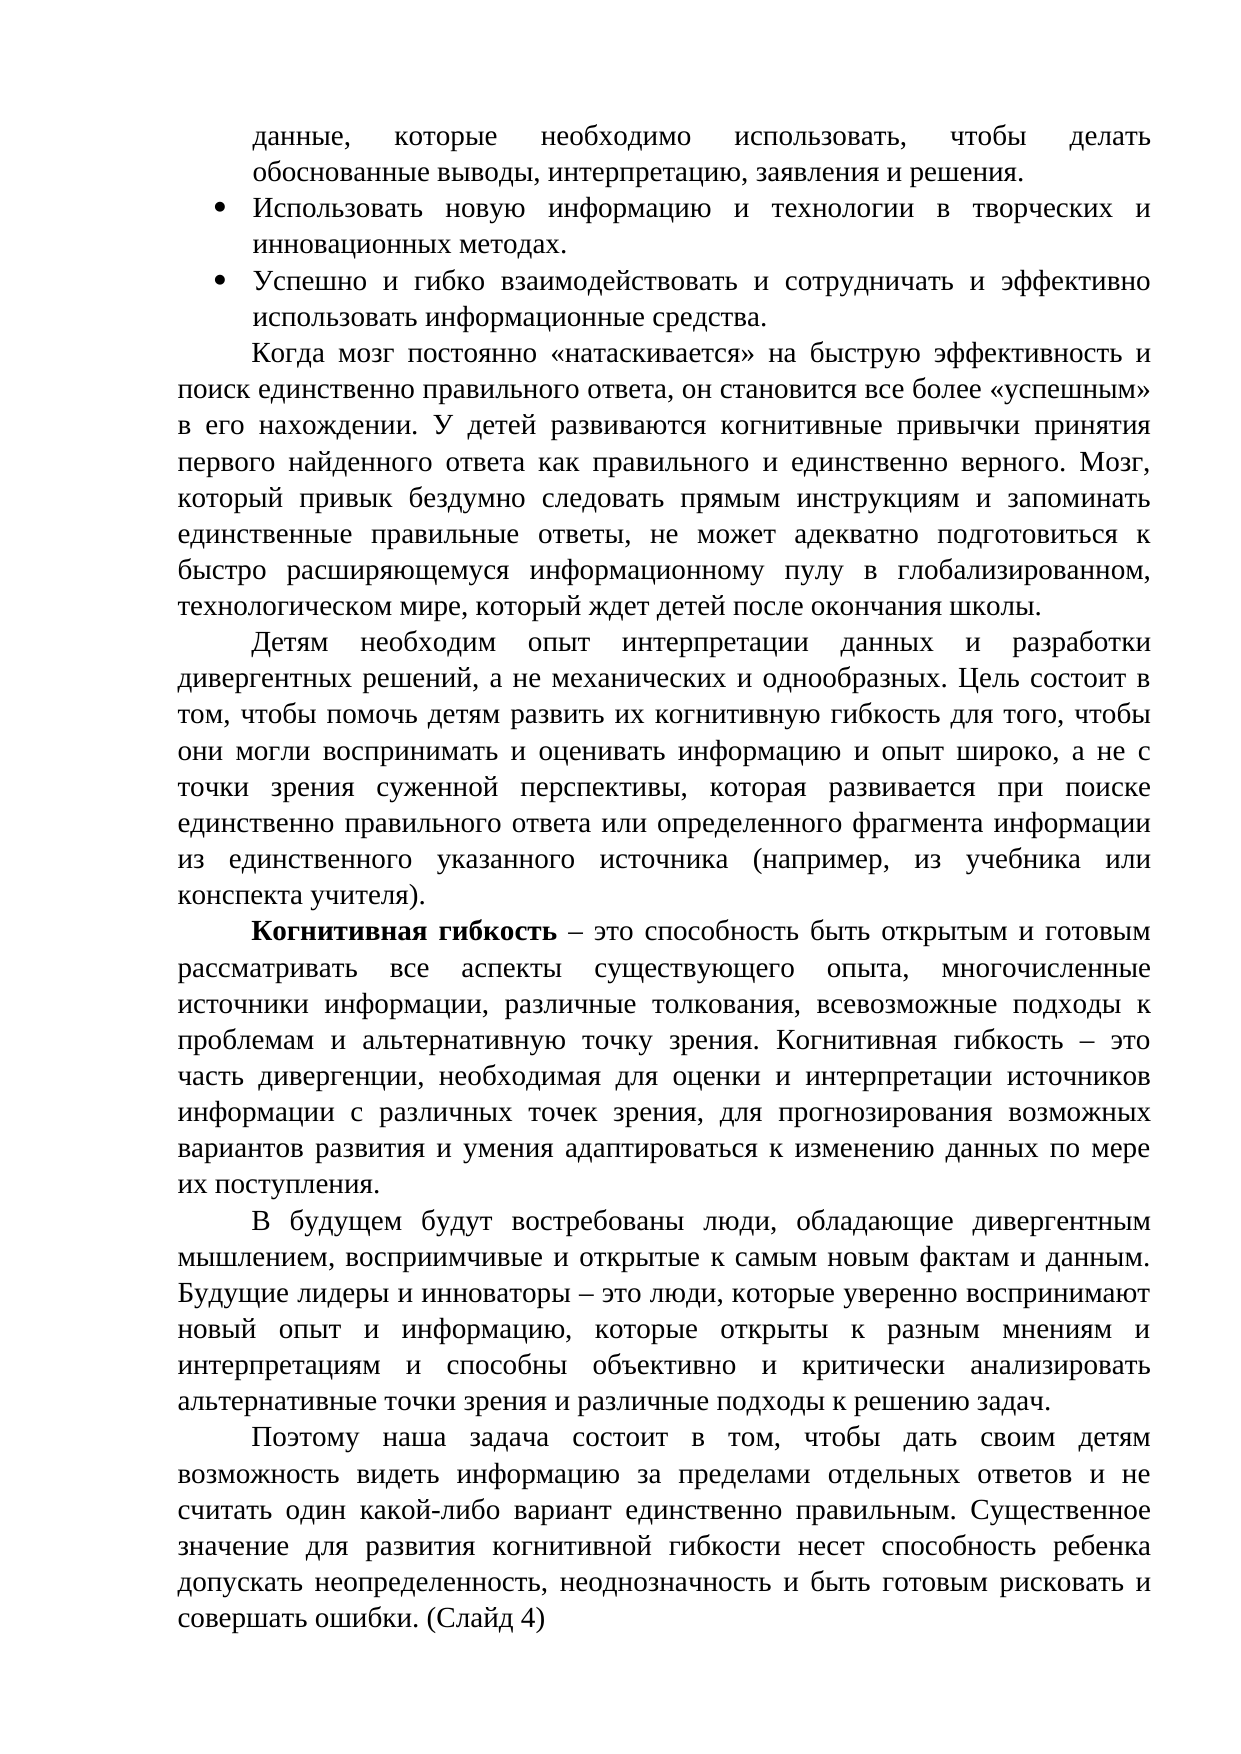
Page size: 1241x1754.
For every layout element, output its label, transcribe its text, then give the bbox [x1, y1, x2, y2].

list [215, 118, 1152, 188]
list Успешно и гибко взаимодействовать и сотрудничать и эффективно использовать информационные средства. [215, 263, 1152, 333]
text Когнитивная гибкость – это способность быть открытым и готовым рассматривать все аспекты существующего опыта, многочисленные источники информации, различные толкования, всевозможные подходы к проблемам и альтернативную точку зрения. Когнитивная гибкость – это часть дивергенции, необходимая для оценки и интерпретации источников информации с различных точек зрения, для прогнозирования возможных вариантов развития и умения адаптироваться к изменению данных по мере их поступления. [177, 913, 1152, 1200]
text В будущем будут востребованы люди, обладающие дивергентным мышлением, восприимчивые и открытые к самым новым фактам и данным. Будущие лидеры и инноваторы – это люди, которые уверенно воспринимают новый опыт и информацию, которые открыты к разным мнениям и интерпретациям и способны объективно и критически анализировать альтернативные точки зрения и различные подходы к решению задач. [177, 1203, 1152, 1417]
list Использовать новую информацию и технологии в творческих и инновационных методах. [215, 190, 1152, 260]
text Поэтому наша задача состоит в том, чтобы дать своим детям возможность видеть информацию за пределами отдельных ответов и не считать один какой-либо вариант единственно правильным. Существенное значение для развития когнитивной гибкости несет способность ребенка допускать неопределенность, неоднозначность и быть готовым рисковать и совершать ошибки. (Слайд 4) [177, 1419, 1152, 1634]
text Детям необходим опыт интерпретации данных и разработки дивергентных решений, а не механических и однообразных. Цель состоит в том, чтобы помочь детям развить их когнитивную гибкость для того, чтобы они могли воспринимать и оценивать информацию и опыт широко, а не с точки зрения суженной перспективы, которая развивается при поиске единственно правильного ответа или определенного фрагмента информации из единственного указанного источника (например, из учебника или конспекта учителя). [177, 624, 1152, 911]
text Когда мозг постоянно «натаскивается» на быструю эффективность и поиск единственно правильного ответа, он становится все более «успешным» в его нахождении. У детей развиваются когнитивные привычки принятия первого найденного ответа как правильного и единственно верного. Мозг, который привык бездумно следовать прямым инструкциям и запоминать единственные правильные ответы, не может адекватно подготовиться к быстро расширяющемуся информационному пулу в глобализированном, технологическом мире, который ждет детей после окончания школы. [177, 335, 1152, 622]
